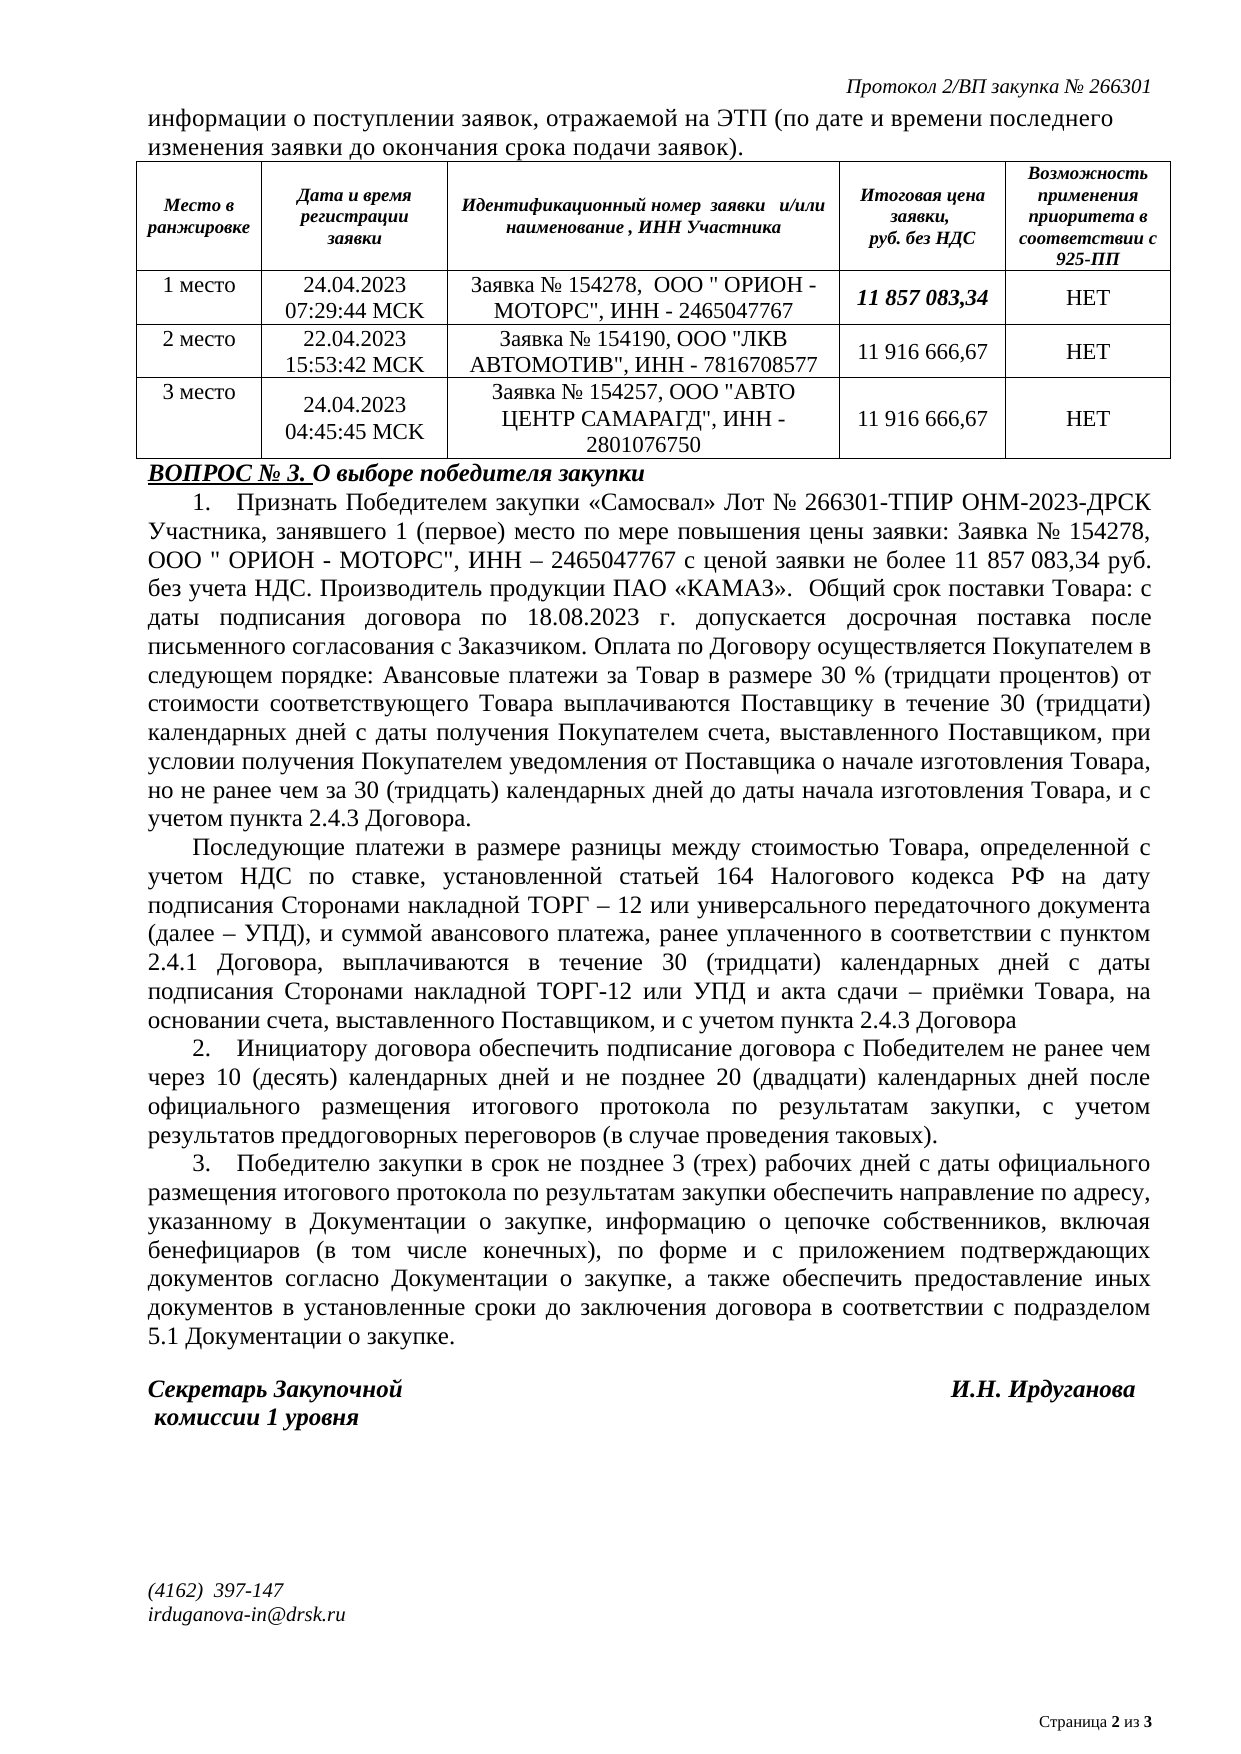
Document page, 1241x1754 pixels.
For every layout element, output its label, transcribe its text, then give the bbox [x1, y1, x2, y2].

table_cell 1 место [137, 271, 261, 323]
text (4162) 397-147 [148, 1578, 1152, 1602]
table_header Дата и время регистрации заявки [262, 162, 447, 270]
table_cell 11 916 666,67 [840, 378, 1005, 457]
table_header Секретарь Закупочной комиссии 1 уровня [145, 1371, 628, 1434]
table_header И.Н. Ирдуганова [628, 1371, 1138, 1434]
table_cell 22.04.2023 15:53:42 MCK [262, 325, 447, 377]
table_cell 24.04.2023 04:45:45 MCK [262, 378, 447, 457]
table_cell 2 место [137, 325, 261, 377]
table_header Идентификационный номер заявки и/или наименование , ИНН Участника [448, 162, 839, 270]
table_cell 11 857 083,34 [840, 271, 1005, 323]
table_cell 24.04.2023 07:29:44 MCK [262, 271, 447, 323]
list Победителю закупки в срок не позднее 3 (трех) рабочих дней с даты официального размещения итогового протокола по результатам закупки обеспечить направление по адресу, указанному в Документации о закупке, информацию о цепочке собственников, включая бенефициаров (в том числе конечных), по форме и с приложением подтверждающих документов согласно Документации о закупке, а также обеспечить предоставление иных документов в установленные сроки до заключения договора в соответствии с подразделом 5.1 Документации о закупке. [148, 1148, 1152, 1350]
table_cell Заявка № 154190, ООО "ЛКВ АВТОМОТИВ", ИНН - 7816708577 [448, 325, 839, 377]
table_cell НЕТ [1006, 325, 1170, 377]
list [148, 103, 1152, 161]
table_cell НЕТ [1006, 378, 1170, 457]
table_cell Заявка № 154278, ООО " ОРИОН - МОТОРС", ИНН - 2465047767 [448, 271, 839, 323]
table_header Возможность применения приоритета в соответствии с 925-ПП [1006, 162, 1170, 270]
table_header Итоговая цена заявки, руб. без НДС [840, 162, 1005, 270]
text ВОПРОС № 3. О выборе победителя закупки [148, 459, 1152, 487]
table_cell НЕТ [1006, 271, 1170, 323]
list Инициатору договора обеспечить подписание договора с Победителем не ранее чем через 10 (десять) календарных дней и не позднее 20 (двадцати) календарных дней после официального размещения итогового протокола по результатам закупки, с учетом результатов преддоговорных переговоров (в случае проведения таковых). [148, 1033, 1152, 1148]
table_cell 3 место [137, 378, 261, 457]
table_cell Заявка № 154257, ООО "АВТО ЦЕНТР САМАРАГД", ИНН - 2801076750 [448, 378, 839, 457]
list Признать Победителем закупки «Самосвал» Лот № 266301-ТПИР ОНМ-2023-ДРСК Участника, занявшего 1 (первое) место по мере повышения цены заявки: Заявка № 154278, ООО " ОРИОН - МОТОРС", ИНН – 2465047767 с ценой заявки не более 11 857 083,34 руб. без учета НДС. Производитель продукции ПАО «КАМАЗ». Общий срок поставки Товара: с даты подписания договора по 18.08.2023 г. допускается досрочная поставка после письменного согласования с Заказчиком. Оплата по Договору осуществляется Покупателем в следующем порядке: Авансовые платежи за Товар в размере 30 % (тридцати процентов) от стоимости соответствующего Товара выплачиваются Поставщику в течение 30 (тридцати) календарных дней с даты получения Покупателем счета, выставленного Поставщиком, при условии получения Покупателем уведомления от Поставщика о начале изготовления Товара, но не ранее чем за 30 (тридцать) календарных дней до даты начала изготовления Товара, и с учетом пункта 2.4.3 Договора. [148, 487, 1152, 832]
table_cell 11 916 666,67 [840, 325, 1005, 377]
text Последующие платежи в размере разницы между стоимостью Товара, определенной с учетом НДС по ставке, установленной статьей 164 Налогового кодекса РФ на дату подписания Сторонами накладной ТОРГ – 12 или универсального передаточного документа (далее – УПД), и суммой авансового платежа, ранее уплаченного в соответствии с пунктом 2.4.1 Договора, выплачиваются в течение 30 (тридцати) календарных дней с даты подписания Сторонами накладной ТОРГ-12 или УПД и акта сдачи – приёмки Товара, на основании счета, выставленного Поставщиком, и с учетом пункта 2.4.3 Договора [148, 832, 1152, 1033]
table_header Место в ранжировке [137, 162, 261, 270]
text irduganova-in@drsk.ru [148, 1602, 1152, 1626]
